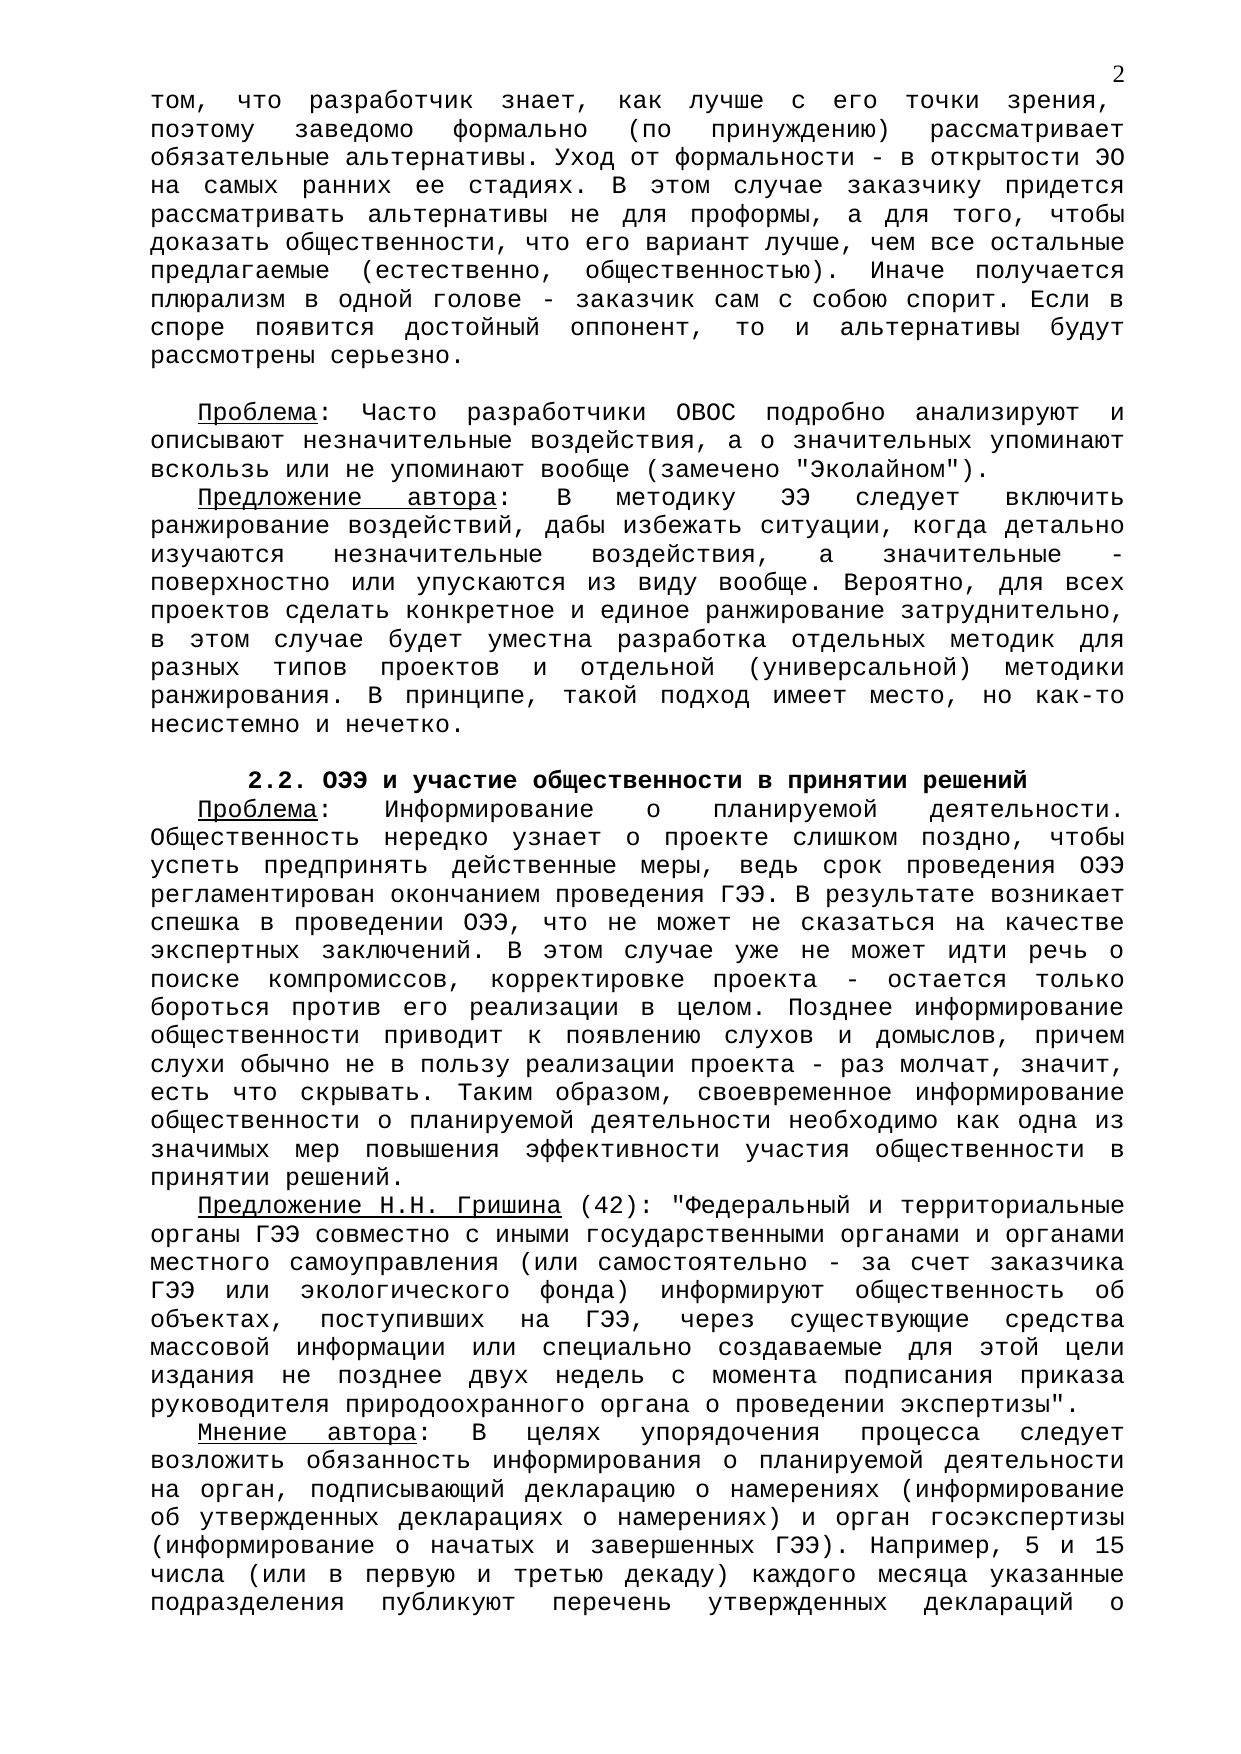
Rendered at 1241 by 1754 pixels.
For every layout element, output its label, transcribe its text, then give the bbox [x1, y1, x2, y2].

text Проблема: Информирование о планируемой деятельности. Общественность нередко узнает о проекте слишком поздно, чтобы успеть предпринять действенные меры, ведь срок проведения ОЭЭ регламентирован окончанием проведения ГЭЭ. В результате возникает спешка в проведении ОЭЭ, что не может не сказаться на качестве экспертных заключений. В этом случае уже не может идти речь о поиске компромиссов, корректировке проекта - остается только бороться против его реализации в целом. Позднее информирование общественности приводит к появлению слухов и домыслов, причем слухи обычно не в пользу реализации проекта - раз молчат, значит, есть что скрывать. Таким образом, своевременное информирование общественности о планируемой деятельности необходимо как одна из значимых мер повышения эффективности участия общественности в принятии решений. [150, 796, 1125, 1193]
text 2.2. ОЭЭ и участие общественности в принятии решений [150, 768, 1125, 796]
text Предложение автора: В методику ЭЭ следует включить ранжирование воздействий, дабы избежать ситуации, когда детально изучаются незначительные воздействия, а значительные - поверхностно или упускаются из виду вообще. Вероятно, для всех проектов сделать конкретное и единое ранжирование затруднительно, в этом случае будет уместна разработка отдельных методик для разных типов проектов и отдельной (универсальной) методики ранжирования. В принципе, такой подход имеет место, но как-то несистемно и нечетко. [150, 484, 1125, 739]
text Предложение Н.Н. Гришина (42): "Федеральный и территориальные органы ГЭЭ совместно с иными государственными органами и органами местного самоуправления (или самостоятельно - за счет заказчика ГЭЭ или экологического фонда) информируют общественность об объектах, поступивших на ГЭЭ, через существующие средства массовой информации или специально создаваемые для этой цели издания не позднее двух недель с момента подписания приказа руководителя природоохранного органа о проведении экспертизы". [150, 1193, 1125, 1419]
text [150, 1419, 1125, 1618]
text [150, 88, 1125, 371]
text Проблема: Часто разработчики ОВОС подробно анализируют и описывают незначительные воздействия, а о значительных упоминают вскользь или не упоминают вообще (замечено "Эколайном"). [150, 399, 1125, 484]
